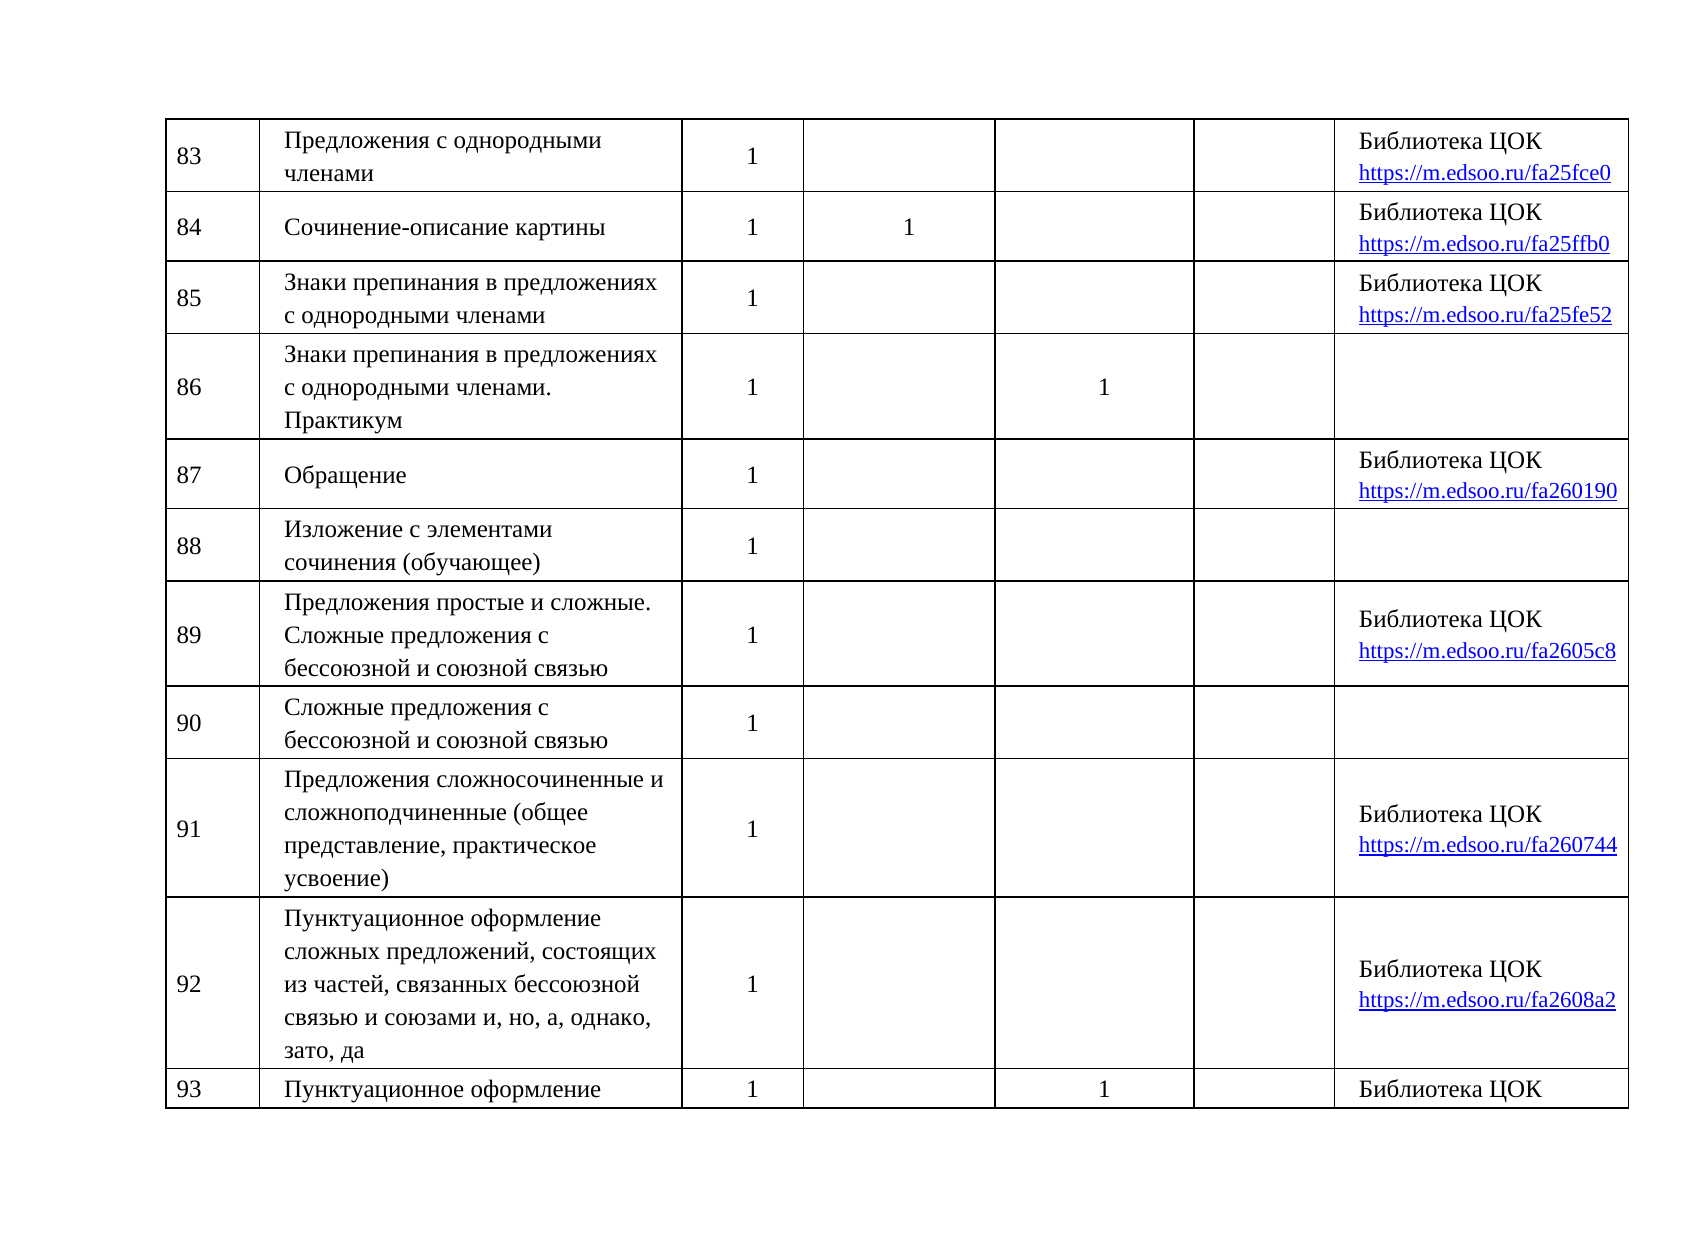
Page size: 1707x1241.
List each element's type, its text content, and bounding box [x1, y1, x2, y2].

table_cell [804, 509, 994, 580]
table_cell 1 [683, 582, 803, 685]
table_cell Предложения сложносочиненные и сложноподчиненные (общее представление, практическое усвоение) [260, 759, 681, 896]
table_cell Изложение с элементами сочинения (обучающее) [260, 509, 681, 580]
table_cell Предложения с однородными членами [260, 120, 681, 191]
table_cell 84 [167, 192, 259, 260]
table_cell Библиотека ЦОК https://m.edsoo.ru/fa25ffb0 [1335, 192, 1628, 260]
table_cell 93 [167, 1069, 259, 1107]
table_cell Сочинение-описание картины [260, 192, 681, 260]
table_cell 1 [683, 898, 803, 1068]
table_cell [804, 334, 994, 438]
table_cell 1 [683, 262, 803, 332]
table_cell [996, 440, 1193, 507]
table_cell Библиотека ЦОК https://m.edsoo.ru/fa260744 [1335, 759, 1628, 896]
table_cell [1195, 120, 1334, 191]
table_cell [804, 898, 994, 1068]
table_cell Пунктуационное оформление сложных предложений, состоящих из частей, связанных бессоюзной связью и союзами и, но, а, однако, зато, да [260, 898, 681, 1068]
table_cell 1 [683, 759, 803, 896]
table_cell 1 [683, 120, 803, 191]
table_cell Библиотека ЦОК https://m.edsoo.ru/fa260190 [1335, 440, 1628, 507]
table_cell [1195, 898, 1334, 1068]
table_cell Библиотека ЦОК https://m.edsoo.ru/fa2605c8 [1335, 582, 1628, 685]
table_cell [996, 582, 1193, 685]
table_cell [1195, 334, 1334, 438]
table_cell Библиотека ЦОК https://m.edsoo.ru/fa2608a2 [1335, 898, 1628, 1068]
table_cell [996, 898, 1193, 1068]
table_cell 86 [167, 334, 259, 438]
table_cell Знаки препинания в предложениях с однородными членами [260, 262, 681, 332]
table_cell 1 [683, 509, 803, 580]
table_cell [1195, 1069, 1334, 1107]
table_cell 1 [683, 1069, 803, 1107]
table_cell Библиотека ЦОК https://m.edsoo.ru/fa25fce0 [1335, 120, 1628, 191]
table_cell [1195, 192, 1334, 260]
table_cell 85 [167, 262, 259, 332]
table_cell [804, 582, 994, 685]
table_cell [996, 509, 1193, 580]
table_cell [1335, 334, 1628, 438]
table_cell 92 [167, 898, 259, 1068]
table_cell [1195, 687, 1334, 758]
table_cell [1335, 509, 1628, 580]
table_cell Сложные предложения с бессоюзной и союзной связью [260, 687, 681, 758]
table_cell 90 [167, 687, 259, 758]
table_cell [804, 1069, 994, 1107]
table_cell Библиотека ЦОК https://m.edsoo.ru/fa25fe52 [1335, 262, 1628, 332]
table_cell [996, 759, 1193, 896]
table_cell Знаки препинания в предложениях с однородными членами. Практикум [260, 334, 681, 438]
table_cell 1 [683, 687, 803, 758]
table_cell 91 [167, 759, 259, 896]
table_cell [996, 687, 1193, 758]
table_cell 1 [996, 1069, 1193, 1107]
table_cell [1335, 687, 1628, 758]
table_cell 87 [167, 440, 259, 507]
table_cell [996, 192, 1193, 260]
table_cell [1195, 509, 1334, 580]
table_cell [996, 262, 1193, 332]
table_cell [804, 687, 994, 758]
table_cell 88 [167, 509, 259, 580]
table_cell 1 [683, 440, 803, 507]
table_cell [804, 262, 994, 332]
table_cell [804, 759, 994, 896]
table_cell 83 [167, 120, 259, 191]
table_cell [804, 440, 994, 507]
table_cell [996, 120, 1193, 191]
table_cell [1195, 440, 1334, 507]
table_cell Обращение [260, 440, 681, 507]
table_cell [1335, 1069, 1628, 1107]
table_cell [1195, 582, 1334, 685]
table_cell [804, 120, 994, 191]
table_cell Предложения простые и сложные. Сложные предложения с бессоюзной и союзной связью [260, 582, 681, 685]
table_cell 1 [683, 334, 803, 438]
table_cell [1195, 262, 1334, 332]
table_cell 89 [167, 582, 259, 685]
table_cell 1 [804, 192, 994, 260]
table_cell 1 [996, 334, 1193, 438]
table_cell 1 [683, 192, 803, 260]
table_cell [260, 1069, 681, 1107]
table_cell [1195, 759, 1334, 896]
